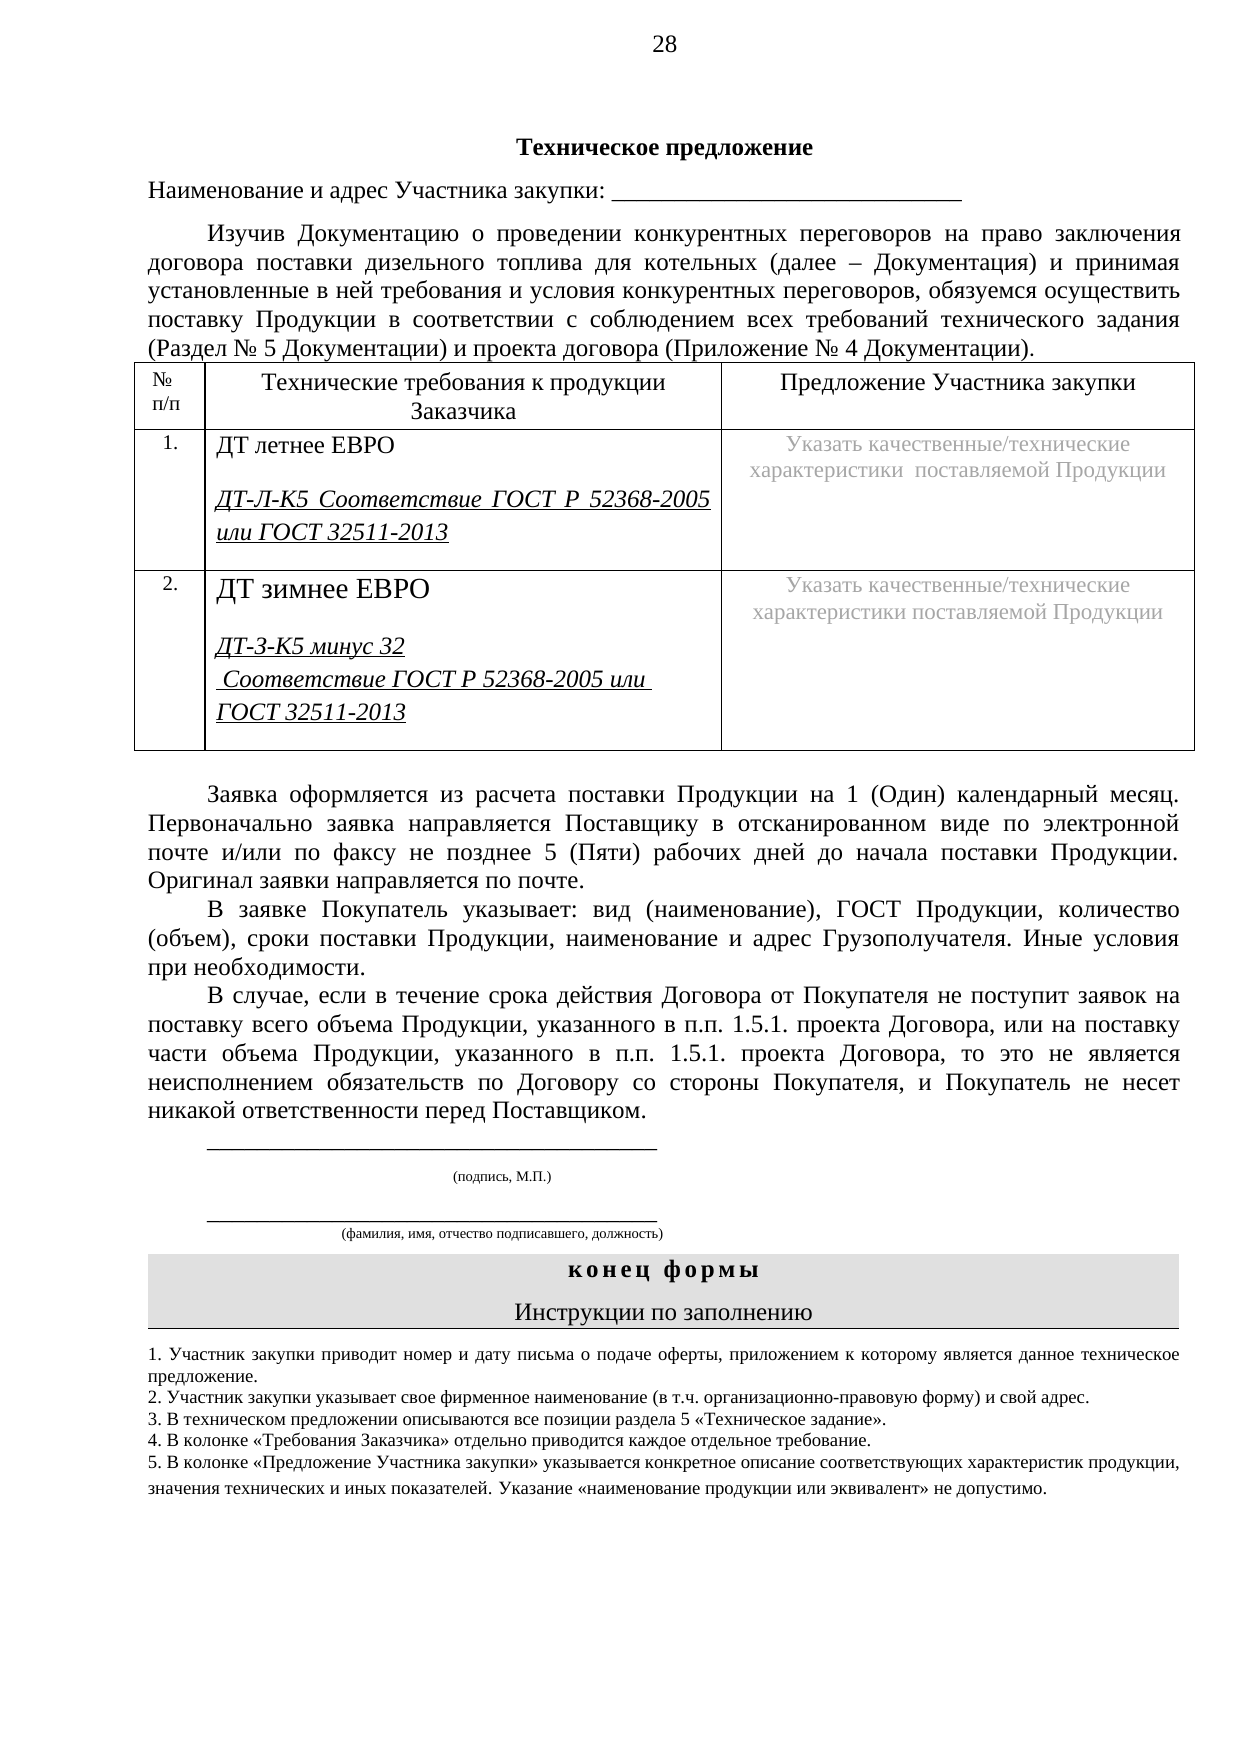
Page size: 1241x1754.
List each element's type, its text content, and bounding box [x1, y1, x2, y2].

text конец формы [148, 1254, 1179, 1282]
text ____________________________________ [148, 1124, 1181, 1153]
text 4. В колонке «Требования Заказчика» отдельно приводится каждое отдельное требование. [148, 1429, 1181, 1451]
table_cell ДТ зимнее ЕВРО ДТ-З-К4(К5) минус 32 ДТ-З-К5 минус 32 Соответствие ГОСТ Р 52368-2005 или ГОСТ 32511-2013 [206, 571, 721, 750]
text 5. В колонке «Предложение Участника закупки» указывается конкретное описание соответствующих характеристик продукции, значения технических и иных показателей. Указание «наименование продукции или эквивалент» не допустимо. [148, 1451, 1181, 1500]
table_cell Указать качественные/технические характеристики поставляемой Продукции [722, 430, 1194, 570]
table_cell Указать качественные/технические характеристики поставляемой Продукции [722, 571, 1194, 750]
text (подпись, М.П.) [148, 1167, 797, 1196]
text (фамилия, имя, отчество подписавшего, должность) [148, 1225, 797, 1254]
table_header № п/п [135, 363, 204, 429]
text ____________________________________ [148, 1196, 1181, 1225]
text Техническое предложение [148, 132, 1181, 161]
text В случае, если в течение срока действия Договора от Покупателя не поступит заявок на поставку всего объема Продукции, указанного в п.п. 1.5.1. проекта Договора, или на поставку части объема Продукции, указанного в п.п. 1.5.1. проекта Договора, то это не является неисполнением обязательств по Договору со стороны Покупателя, и Покупатель не несет никакой ответственности перед Поставщиком. [148, 981, 1181, 1124]
table_cell [135, 430, 204, 570]
text Инструкции по заполнению [148, 1297, 1179, 1328]
text 3. В техническом предложении описываются все позиции раздела 5 «Техническое задание». [148, 1408, 1181, 1429]
text Изучив Документацию о проведении конкурентных переговоров на право заключения договора поставки дизельного топлива для котельных (далее – Документация) и принимая установленные в ней требования и условия конкурентных переговоров, обязуемся осуществить поставку Продукции в соответствии с соблюдением всех требований технического задания (Раздел № 5 Документации) и проекта договора (Приложение № 4 Документации). [148, 218, 1181, 362]
table_cell [135, 571, 204, 750]
text Наименование и адрес Участника закупки: ____________________________ [148, 175, 1181, 204]
text В заявке Покупатель указывает: вид (наименование), ГОСТ Продукции, количество (объем), сроки поставки Продукции, наименование и адрес Грузополучателя. Иные условия при необходимости. [148, 894, 1181, 981]
table_cell ДТ летнее ЕВРО ДТ-Л-К5 Соответствие ГОСТ Р 52368-2005 или ГОСТ 32511-2013 [206, 430, 721, 570]
table_header Технические требования к продукции Заказчика [206, 363, 721, 429]
text Заявка оформляется из расчета поставки Продукции на 1 (Один) календарный месяц. Первоначально заявка направляется Поставщику в отсканированном виде по электронной почте и/или по факсу не позднее 5 (Пяти) рабочих дней до начала поставки Продукции. Оригинал заявки направляется по почте. [148, 779, 1181, 894]
text 2. Участник закупки указывает свое фирменное наименование (в т.ч. организационно-правовую форму) и свой адрес. [148, 1386, 1181, 1408]
table_header Предложение Участника закупки [722, 363, 1194, 429]
text 1. Участник закупки приводит номер и дату письма о подаче оферты, приложением к которому является данное техническое предложение. [148, 1343, 1181, 1386]
